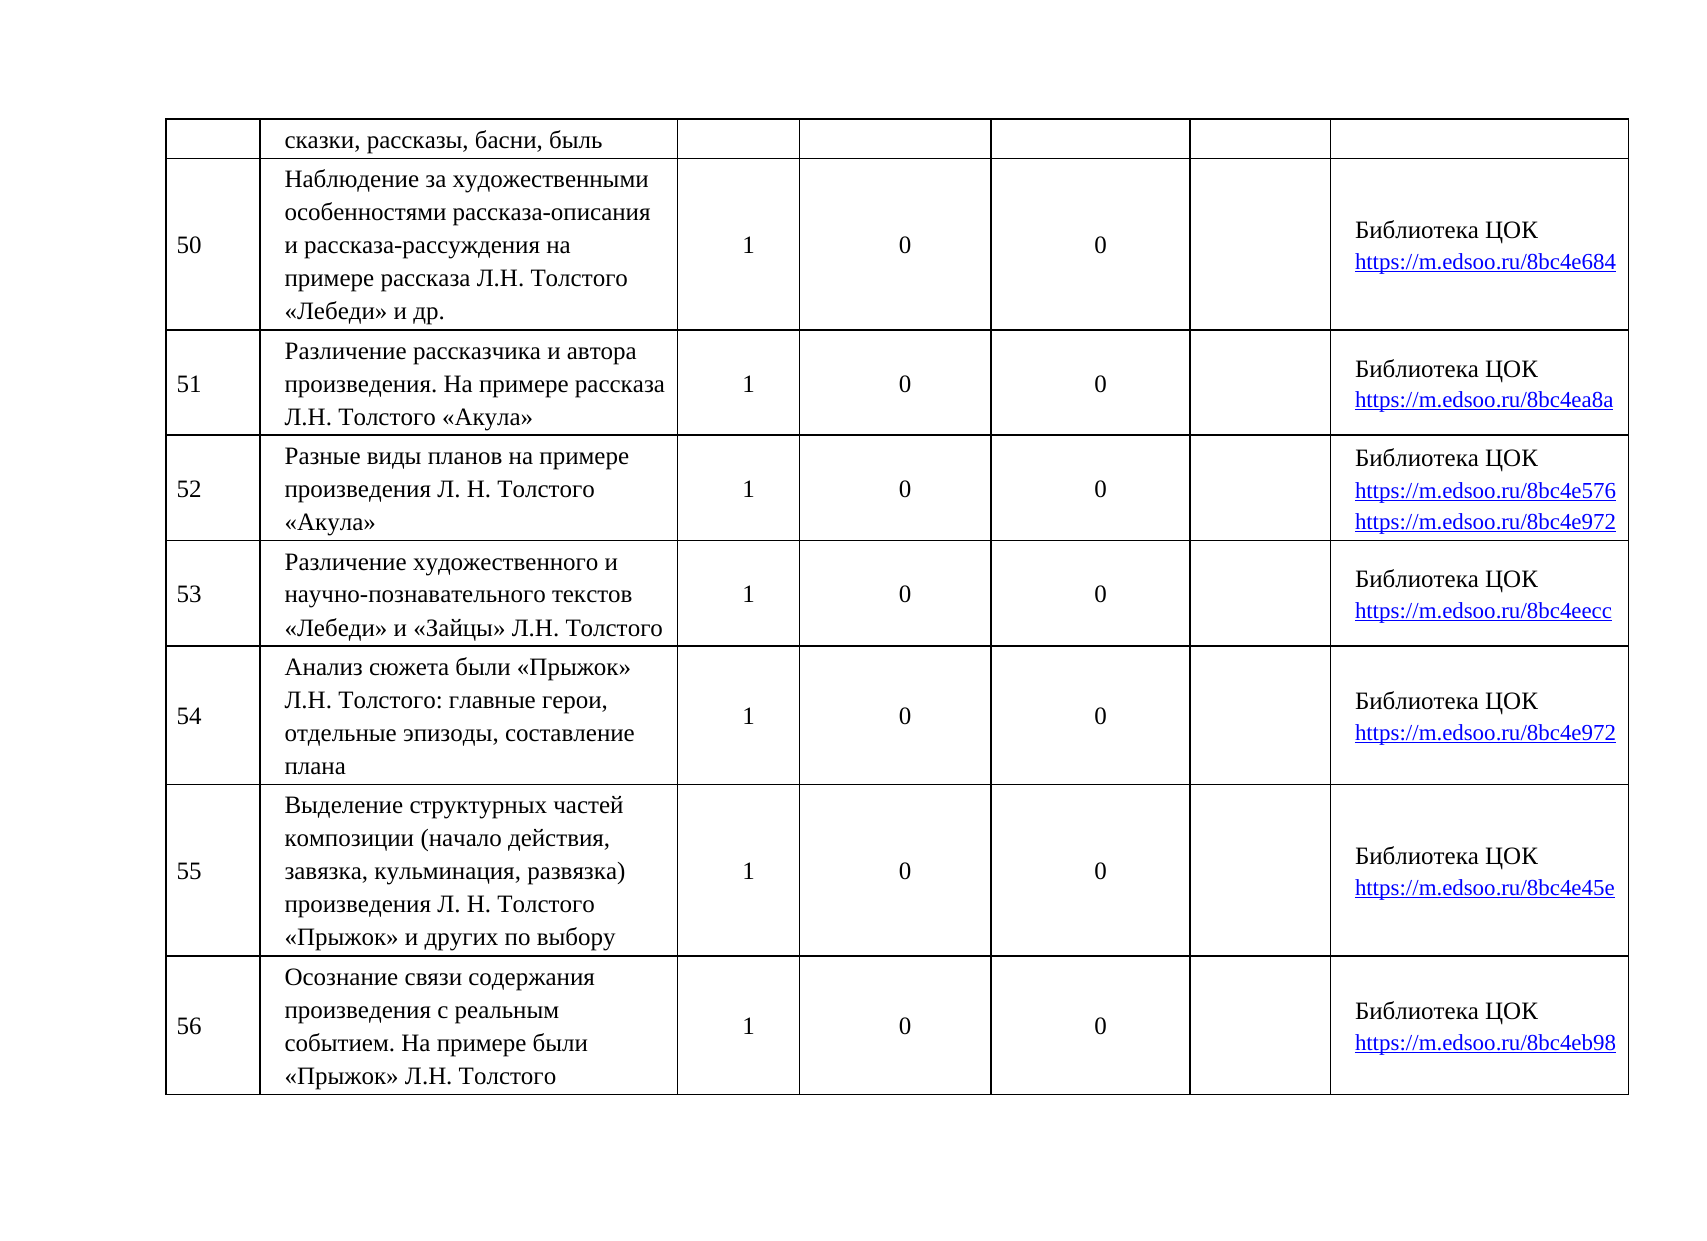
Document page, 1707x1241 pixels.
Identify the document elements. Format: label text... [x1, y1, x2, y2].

table_cell 0 [800, 541, 990, 645]
table_cell 1 [678, 957, 799, 1093]
table_cell 50 [167, 159, 259, 329]
table_cell 1 [678, 785, 799, 955]
table_cell 0 [992, 120, 1189, 157]
table_cell 0 [800, 785, 990, 955]
table_cell 1 [678, 120, 799, 157]
table_cell [1191, 785, 1330, 955]
table_cell 0 [800, 159, 990, 329]
table_cell 0 [992, 957, 1189, 1093]
table_cell 0 [800, 647, 990, 784]
table_cell Анализ сюжета были «Прыжок» Л.Н. Толстого: главные герои, отдельные эпизоды, составление плана [261, 647, 677, 784]
table_cell 56 [167, 957, 259, 1093]
table_cell 0 [992, 331, 1189, 434]
table_cell Библиотека ЦОК https://m.edsoo.ru/8bc4ea8a [1331, 331, 1628, 434]
table_cell [1191, 120, 1330, 157]
table_cell [1191, 436, 1330, 540]
table_cell 1 [678, 331, 799, 434]
table_cell 53 [167, 541, 259, 645]
table_cell [1191, 159, 1330, 329]
table_cell 1 [678, 436, 799, 540]
table_cell Различение художественного и научно-познавательного текстов «Лебеди» и «Зайцы» Л.Н. Толстого [261, 541, 677, 645]
table_cell 0 [800, 331, 990, 434]
table_cell [1191, 331, 1330, 434]
table_cell 0 [992, 785, 1189, 955]
table_cell 52 [167, 436, 259, 540]
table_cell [261, 120, 677, 157]
table_cell Осознание связи содержания произведения с реальным событием. На примере были «Прыжок» Л.Н. Толстого [261, 957, 677, 1093]
table_cell 1 [678, 159, 799, 329]
table_cell 1 [678, 647, 799, 784]
table_cell 1 [678, 541, 799, 645]
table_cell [1331, 120, 1628, 157]
table_cell 0 [800, 957, 990, 1093]
table_cell 0 [992, 436, 1189, 540]
table_cell Библиотека ЦОК https://m.edsoo.ru/8bc4eecc [1331, 541, 1628, 645]
table_cell Библиотека ЦОК https://m.edsoo.ru/8bc4eb98 [1331, 957, 1628, 1093]
table_cell 51 [167, 331, 259, 434]
table_cell 0 [800, 120, 990, 157]
table_cell Выделение структурных частей композиции (начало действия, завязка, кульминация, развязка) произведения Л. Н. Толстого «Прыжок» и других по выбору [261, 785, 677, 955]
table_cell 0 [992, 159, 1189, 329]
table_cell Библиотека ЦОК https://m.edsoo.ru/8bc4e45e [1331, 785, 1628, 955]
table_cell 0 [992, 541, 1189, 645]
table_cell Библиотека ЦОК https://m.edsoo.ru/8bc4e972 [1331, 647, 1628, 784]
table_cell 49 [167, 120, 259, 157]
table_cell [1191, 957, 1330, 1093]
table_cell 54 [167, 647, 259, 784]
table_cell 0 [992, 647, 1189, 784]
table_cell Разные виды планов на примере произведения Л. Н. Толстого «Акула» [261, 436, 677, 540]
table_cell Наблюдение за художественными особенностями рассказа-описания и рассказа-рассуждения на примере рассказа Л.Н. Толстого «Лебеди» и др. [261, 159, 677, 329]
table_cell Библиотека ЦОК https://m.edsoo.ru/8bc4e684 [1331, 159, 1628, 329]
table_cell Библиотека ЦОК https://m.edsoo.ru/8bc4e576 https://m.edsoo.ru/8bc4e972 [1331, 436, 1628, 540]
table_cell 0 [800, 436, 990, 540]
table_cell [1191, 541, 1330, 645]
table_cell [1191, 647, 1330, 784]
table_cell Различение рассказчика и автора произведения. На примере рассказа Л.Н. Толстого «Акула» [261, 331, 677, 434]
table_cell 55 [167, 785, 259, 955]
